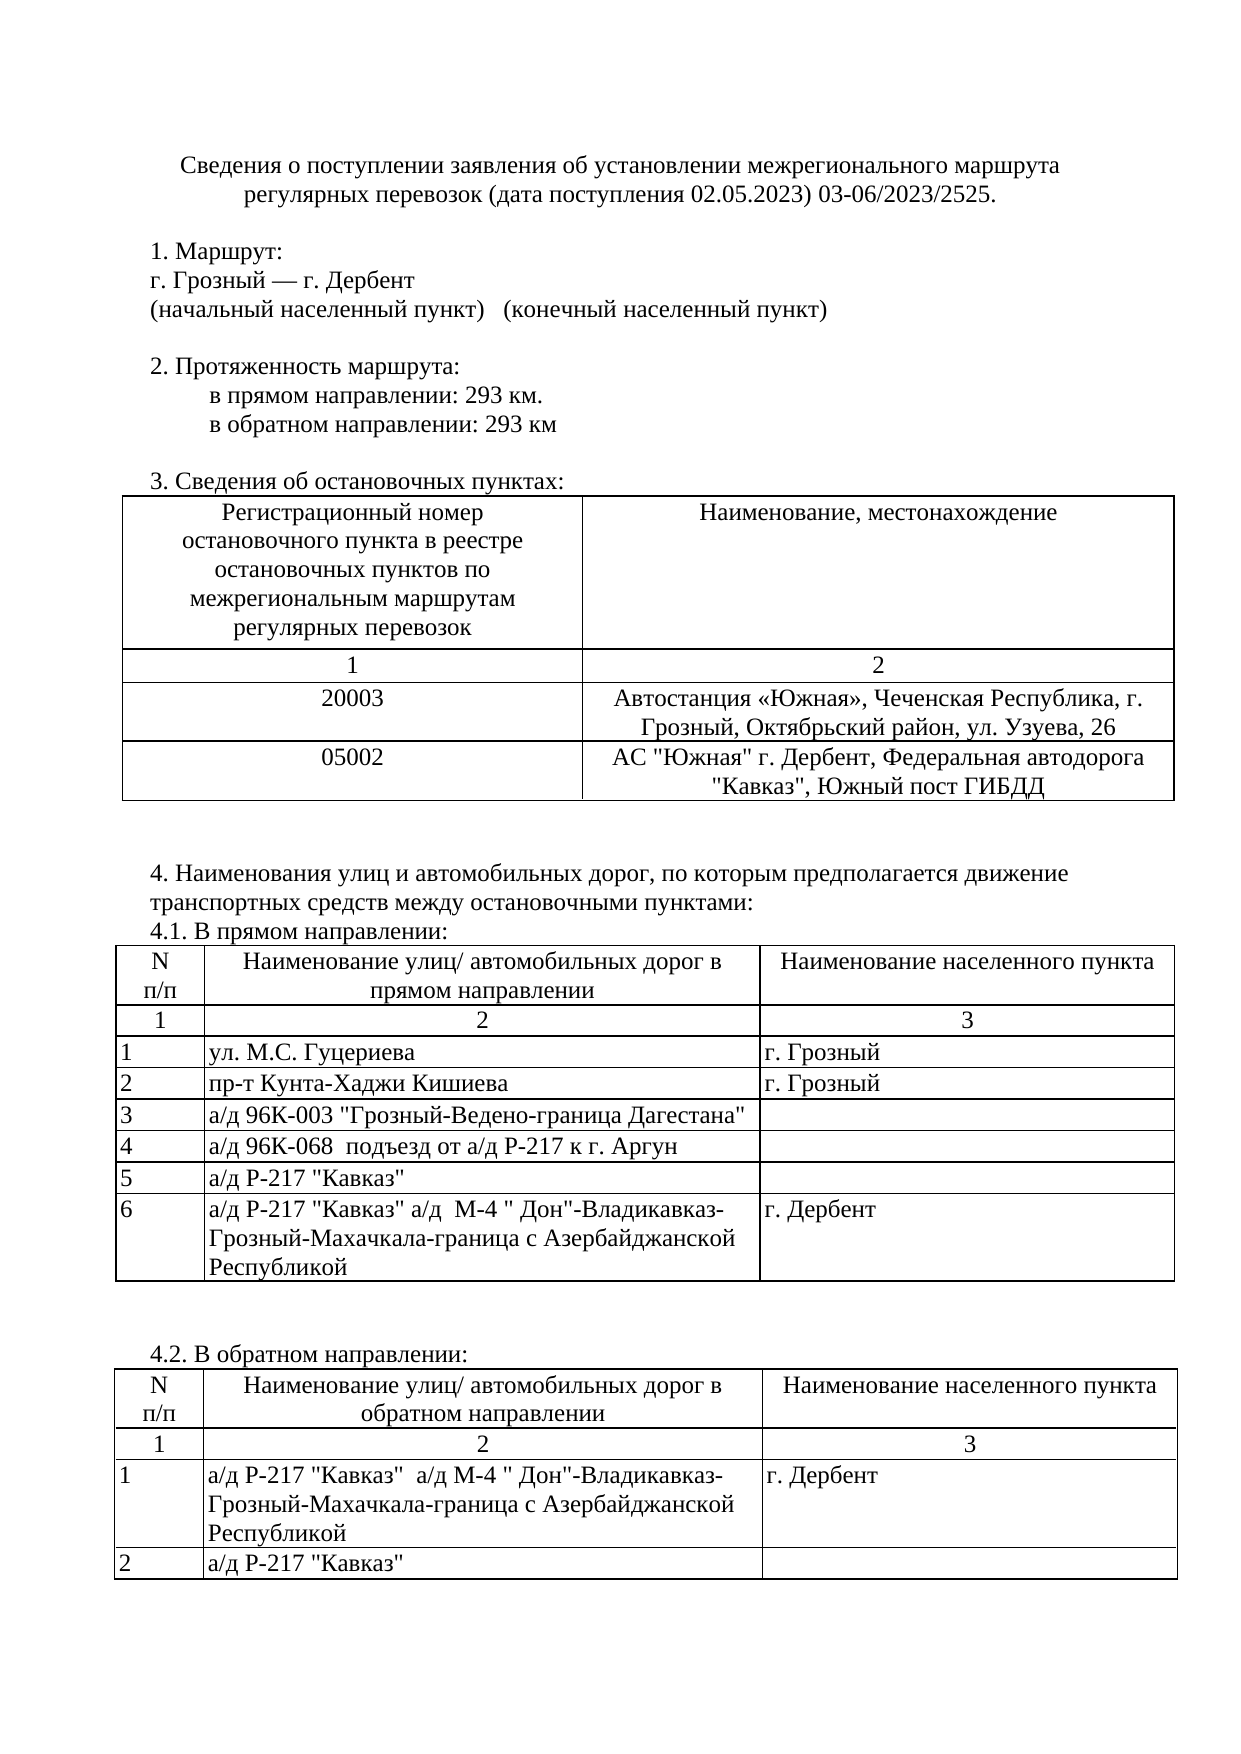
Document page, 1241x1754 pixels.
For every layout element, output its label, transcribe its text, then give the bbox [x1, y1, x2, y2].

table_cell 1 [117, 1006, 204, 1035]
text 4.2. В обратном направлении: [150, 1339, 1090, 1368]
table_cell [763, 1547, 1177, 1578]
table_cell 2 [205, 1006, 759, 1035]
text в обратном направлении: 293 км [150, 409, 1090, 437]
table_cell 2 [115, 1548, 203, 1578]
table_cell ул. М.С. Гуцериева [205, 1037, 759, 1067]
table_cell г. Грозный [761, 1037, 1174, 1067]
text Сведения о поступлении заявления об установлении межрегионального маршрута регулярных перевозок (дата поступления 02.05.2023) 03-06/2023/2525. [150, 150, 1090, 207]
table_cell 6 [117, 1194, 204, 1280]
table_header Наименование населенного пункта [761, 946, 1174, 1004]
table_cell 1 [117, 1037, 204, 1067]
table_header Наименование населенного пункта [763, 1370, 1177, 1427]
table_cell 1 [115, 1460, 203, 1547]
table_cell г. Грозный [761, 1068, 1174, 1098]
table_cell 3 [763, 1427, 1177, 1459]
table_cell г. Дербент [761, 1194, 1174, 1280]
table_cell 2 [583, 650, 1173, 681]
text г. Грозный — г. Дербент [150, 265, 1090, 294]
table_header N п/п [115, 1370, 203, 1427]
text 2. Протяженность маршрута: [150, 351, 1090, 380]
table_cell 4 [117, 1131, 204, 1161]
table_cell 3 [117, 1100, 204, 1130]
table_cell 1 [115, 1428, 203, 1459]
table_cell [761, 1100, 1174, 1130]
table_header Наименование улиц/ автомобильных дорог в прямом направлении [205, 946, 759, 1004]
table_cell а/д Р-217 "Кавказ" [204, 1548, 762, 1578]
text 4. Наименования улиц и автомобильных дорог, по которым предполагается движение транспортных средств между остановочными пунктами: [150, 858, 1090, 916]
text 1. Маршрут: [150, 236, 1090, 265]
table_cell 2 [117, 1068, 204, 1098]
table_cell 1 [123, 650, 582, 681]
table_cell 20003 [123, 683, 582, 740]
table_cell г. Дербент [763, 1459, 1177, 1547]
table_cell [761, 1163, 1174, 1193]
table_cell Автостанция «Южная», Чеченская Республика, г. Грозный, Октябрьский район, ул. Узуева, 26 [583, 683, 1173, 740]
text 3. Сведения об остановочных пунктах: [150, 466, 1090, 495]
table_header N п/п [117, 946, 204, 1004]
table_header Наименование, местонахождение [583, 497, 1173, 648]
table_cell 2 [204, 1429, 762, 1459]
table_header Регистрационный номер остановочного пункта в реестре остановочных пунктов по межрегиональным маршрутам регулярных перевозок [123, 497, 582, 648]
table_cell 05002 [123, 742, 582, 799]
table_header Наименование улиц/ автомобильных дорог в обратном направлении [204, 1370, 762, 1427]
table_cell [761, 1131, 1174, 1161]
text в прямом направлении: 293 км. [150, 380, 1090, 409]
table_cell АС "Южная" г. Дербент, Федеральная автодорога "Кавказ", Южный пост ГИБДД [583, 742, 1173, 799]
text 4.1. В прямом направлении: [150, 916, 1090, 945]
table_cell а/д Р-217 "Кавказ" [205, 1163, 759, 1193]
table_cell 5 [117, 1163, 204, 1193]
table_cell а/д Р-217 "Кавказ" а/д М-4 " Дон"-Владикавказ-Грозный-Махачкала-граница с Азербайджанской Республикой [204, 1460, 762, 1547]
table_cell а/д Р-217 "Кавказ" а/д М-4 " Дон"-Владикавказ-Грозный-Махачкала-граница с Азербайджанской Республикой [205, 1194, 759, 1280]
table_cell пр-т Кунта-Хаджи Кишиева [205, 1068, 759, 1098]
text (начальный населенный пункт) (конечный населенный пункт) [150, 294, 1090, 322]
table_cell а/д 96К-003 "Грозный-Ведено-граница Дагестана" [205, 1100, 759, 1130]
table_cell 3 [761, 1006, 1174, 1035]
table_cell а/д 96К-068 подъезд от а/д Р-217 к г. Аргун [205, 1131, 759, 1161]
